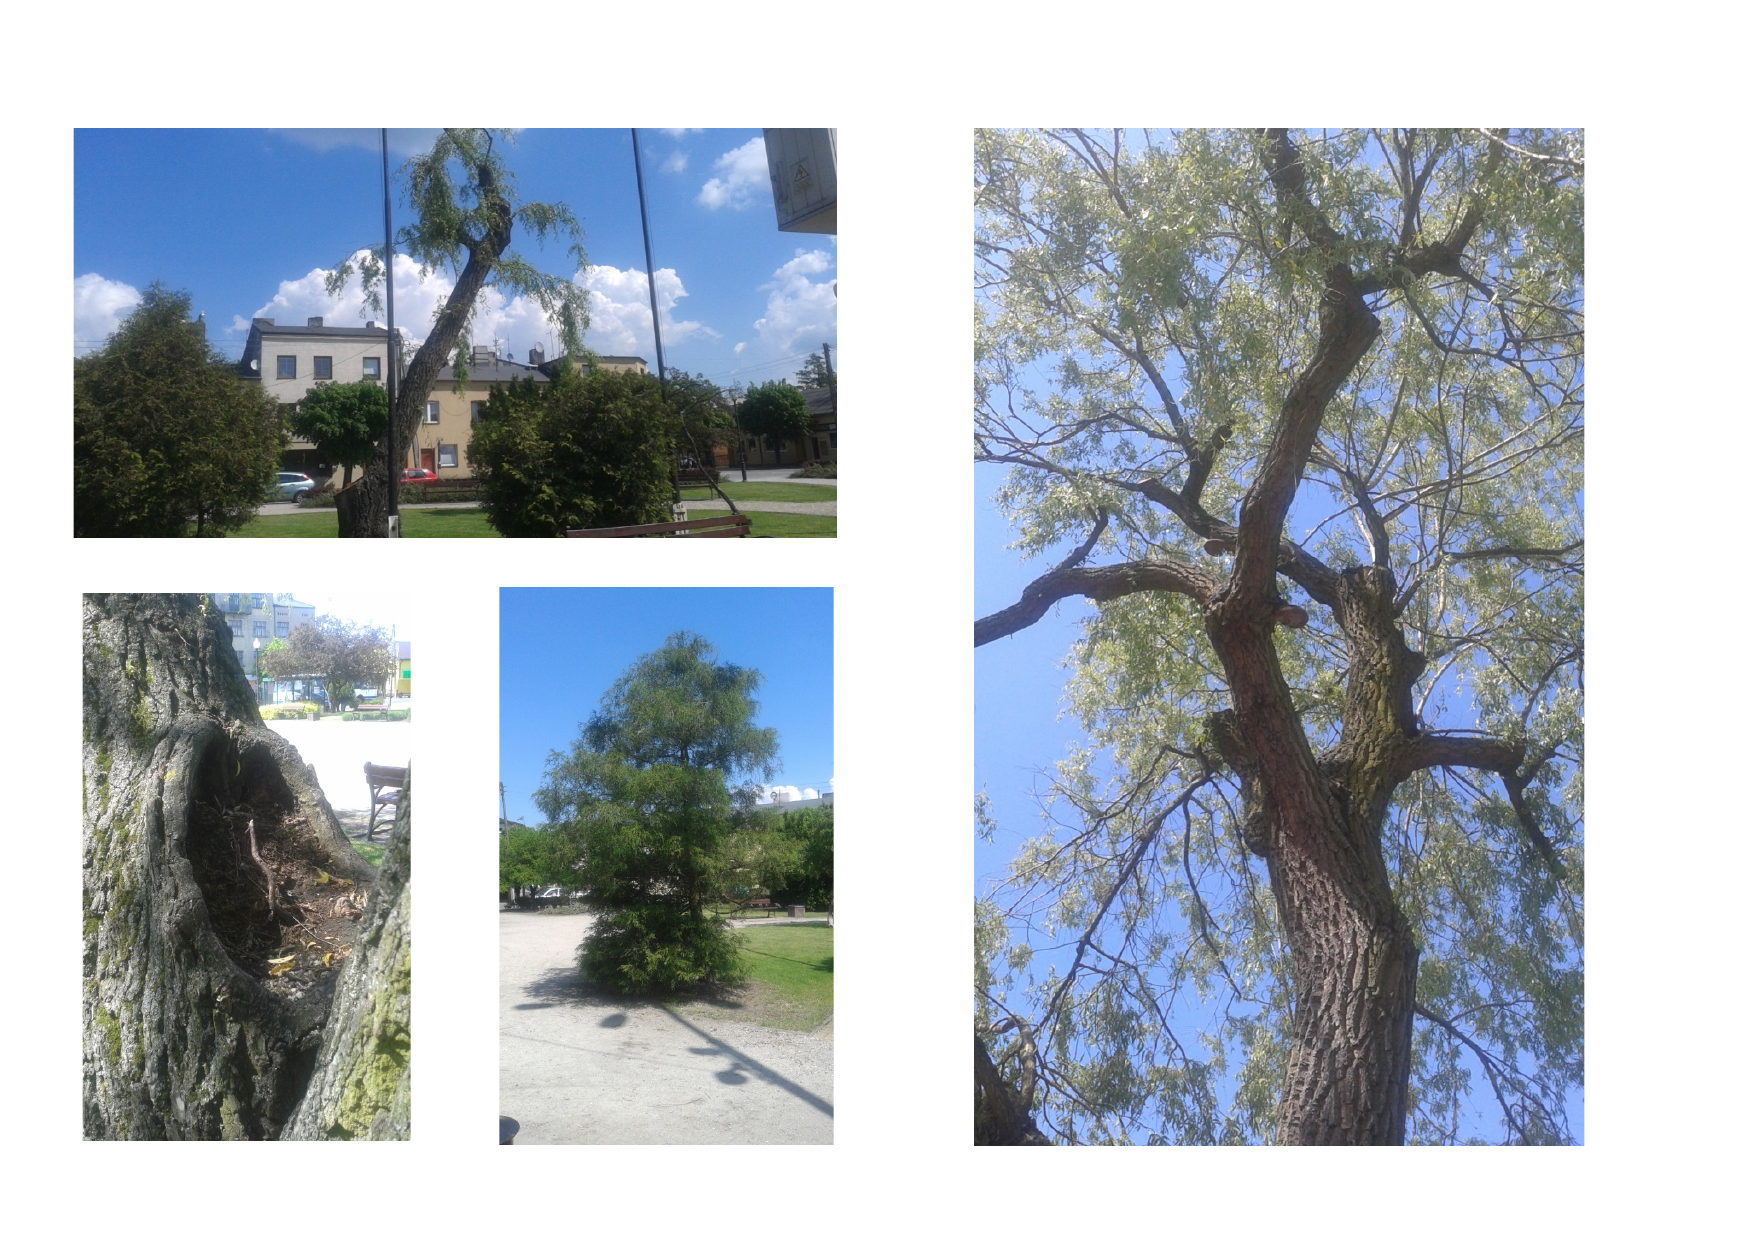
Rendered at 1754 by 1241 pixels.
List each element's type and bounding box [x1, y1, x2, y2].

picture [73, 128, 837, 538]
picture [974, 128, 1585, 1146]
picture [82, 593, 411, 1141]
picture [499, 587, 834, 1145]
